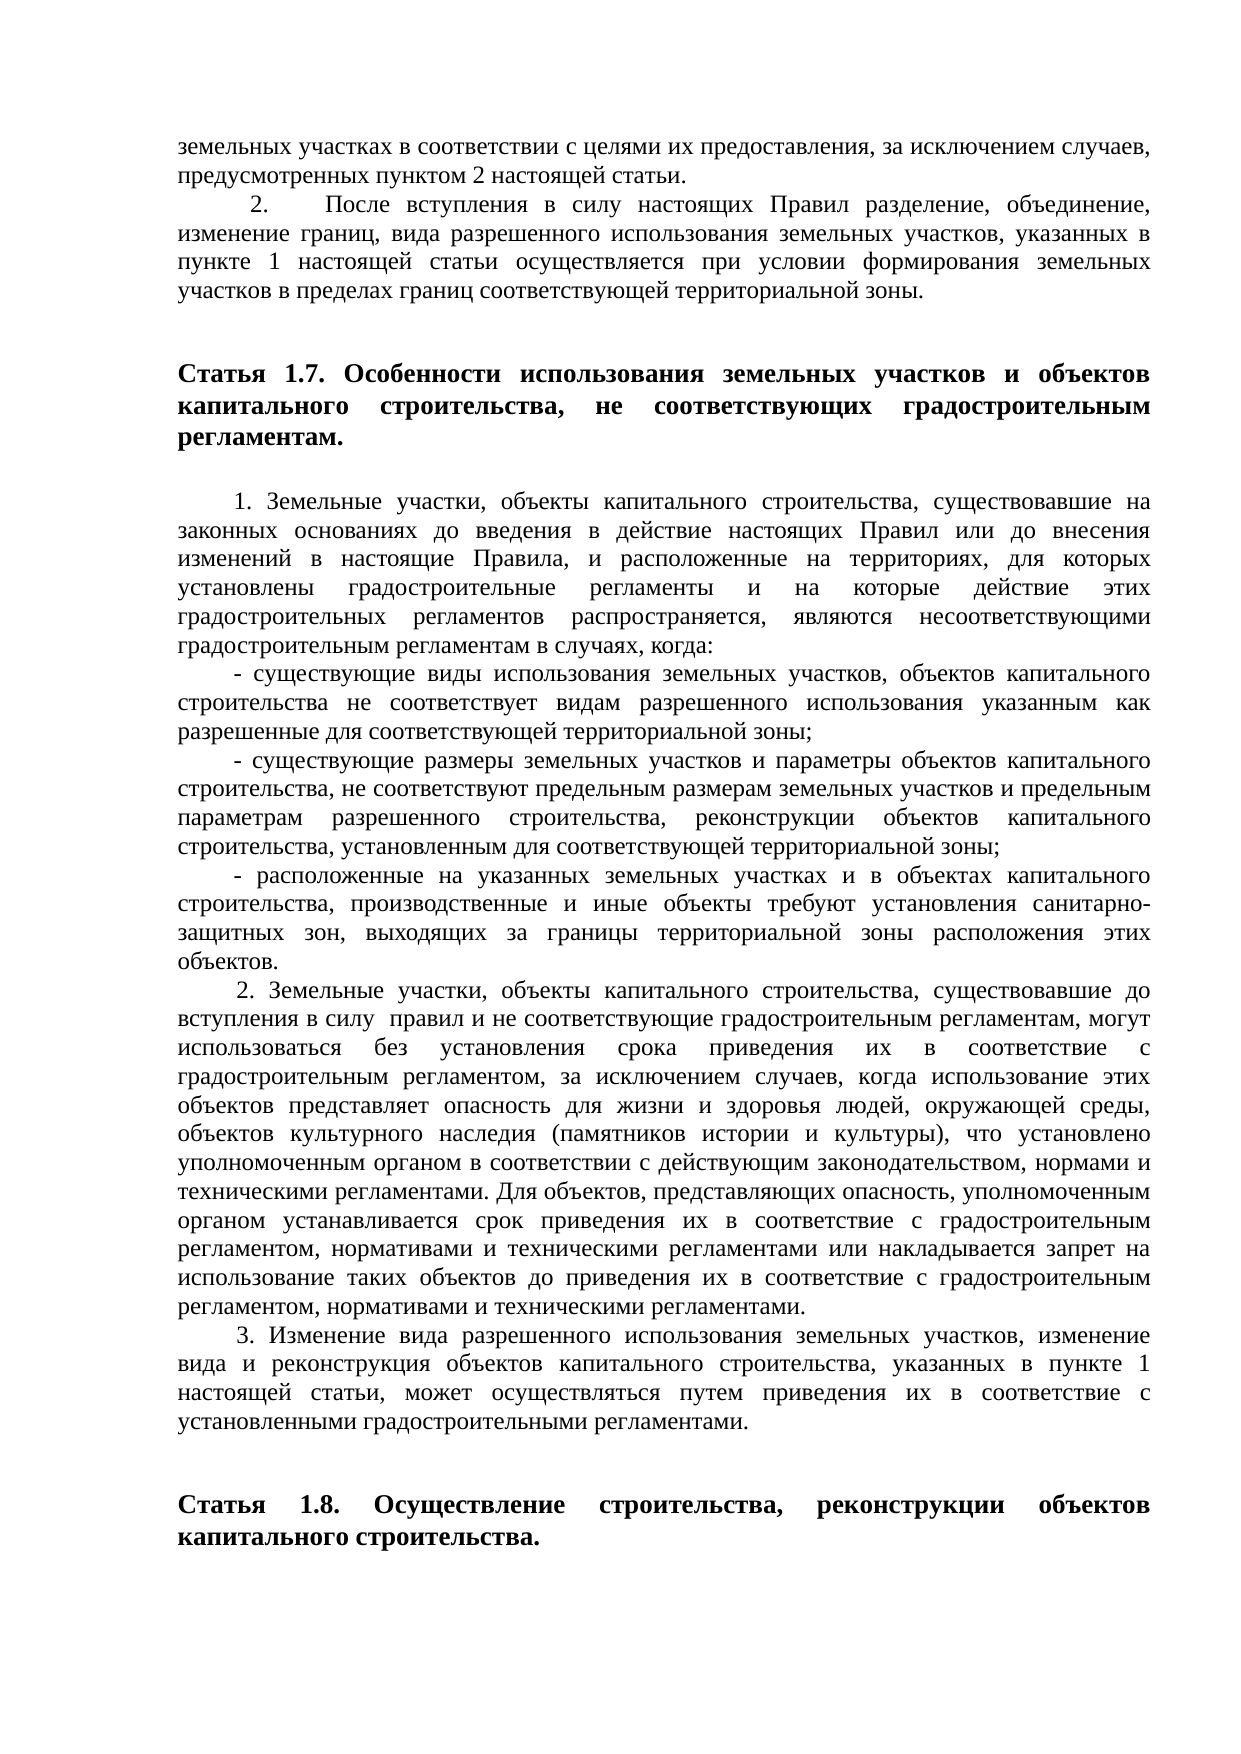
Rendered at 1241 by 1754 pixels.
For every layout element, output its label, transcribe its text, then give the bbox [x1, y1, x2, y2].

text 1. Земельные участки, объекты капитального строительства, существовавшие на законных основаниях до введения в действие настоящих Правил или до внесения изменений в настоящие Правила, и расположенные на территориях, для которых установлены градостроительные регламенты и на которые действие этих градостроительных регламентов распространяется, являются несоответствующими градостроительным регламентам в случаях, когда: [177, 486, 1152, 658]
list Статья 1.8. Осуществление строительства, реконструкции объектов капитального строительства. [177, 1488, 1152, 1551]
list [177, 131, 1152, 189]
text 3. Изменение вида разрешенного использования земельных участков, изменение вида и реконструкция объектов капитального строительства, указанных в пункте 1 настоящей статьи, может осуществляться путем приведения их в соответствие с установленными градостроительными регламентами. [177, 1320, 1152, 1435]
text 2. Земельные участки, объекты капитального строительства, существовавшие до вступления в силу правил и не соответствующие градостроительным регламентам, могут использоваться без установления срока приведения их в соответствие с градостроительным регламентом, за исключением случаев, когда использование этих объектов представляет опасность для жизни и здоровья людей, окружающей среды, объектов культурного наследия (памятников истории и культуры), что установлено уполномоченным органом в соответствии с действующим законодательством, нормами и техническими регламентами. Для объектов, представляющих опасность, уполномоченным органом устанавливается срок приведения их в соответствие с градостроительным регламентом, нормативами и техническими регламентами или накладывается запрет на использование таких объектов до приведения их в соответствие с градостроительным регламентом, нормативами и техническими регламентами. [177, 975, 1152, 1320]
list После вступления в силу настоящих Правил разделение, объединение, изменение границ, вида разрешенного использования земельных участков, указанных в пункте 1 настоящей статьи осуществляется при условии формирования земельных участков в пределах границ соответствующей территориальной зоны. [177, 189, 1152, 304]
text - существующие виды использования земельных участков, объектов капитального строительства не соответствует видам разрешенного использования указанным как разрешенные для соответствующей территориальной зоны; [177, 658, 1152, 745]
text - существующие размеры земельных участков и параметры объектов капитального строительства, не соответствуют предельным размерам земельных участков и предельным параметрам разрешенного строительства, реконструкции объектов капитального строительства, установленным для соответствующей территориальной зоны; [177, 745, 1152, 860]
text - расположенные на указанных земельных участках и в объектах капитального строительства, производственные и иные объекты требуют установления санитарно-защитных зон, выходящих за границы территориальной зоны расположения этих объектов. [177, 860, 1152, 975]
list Статья 1.7. Особенности использования земельных участков и объектов капитального строительства, не соответствующих градостроительным регламентам. [177, 358, 1152, 451]
